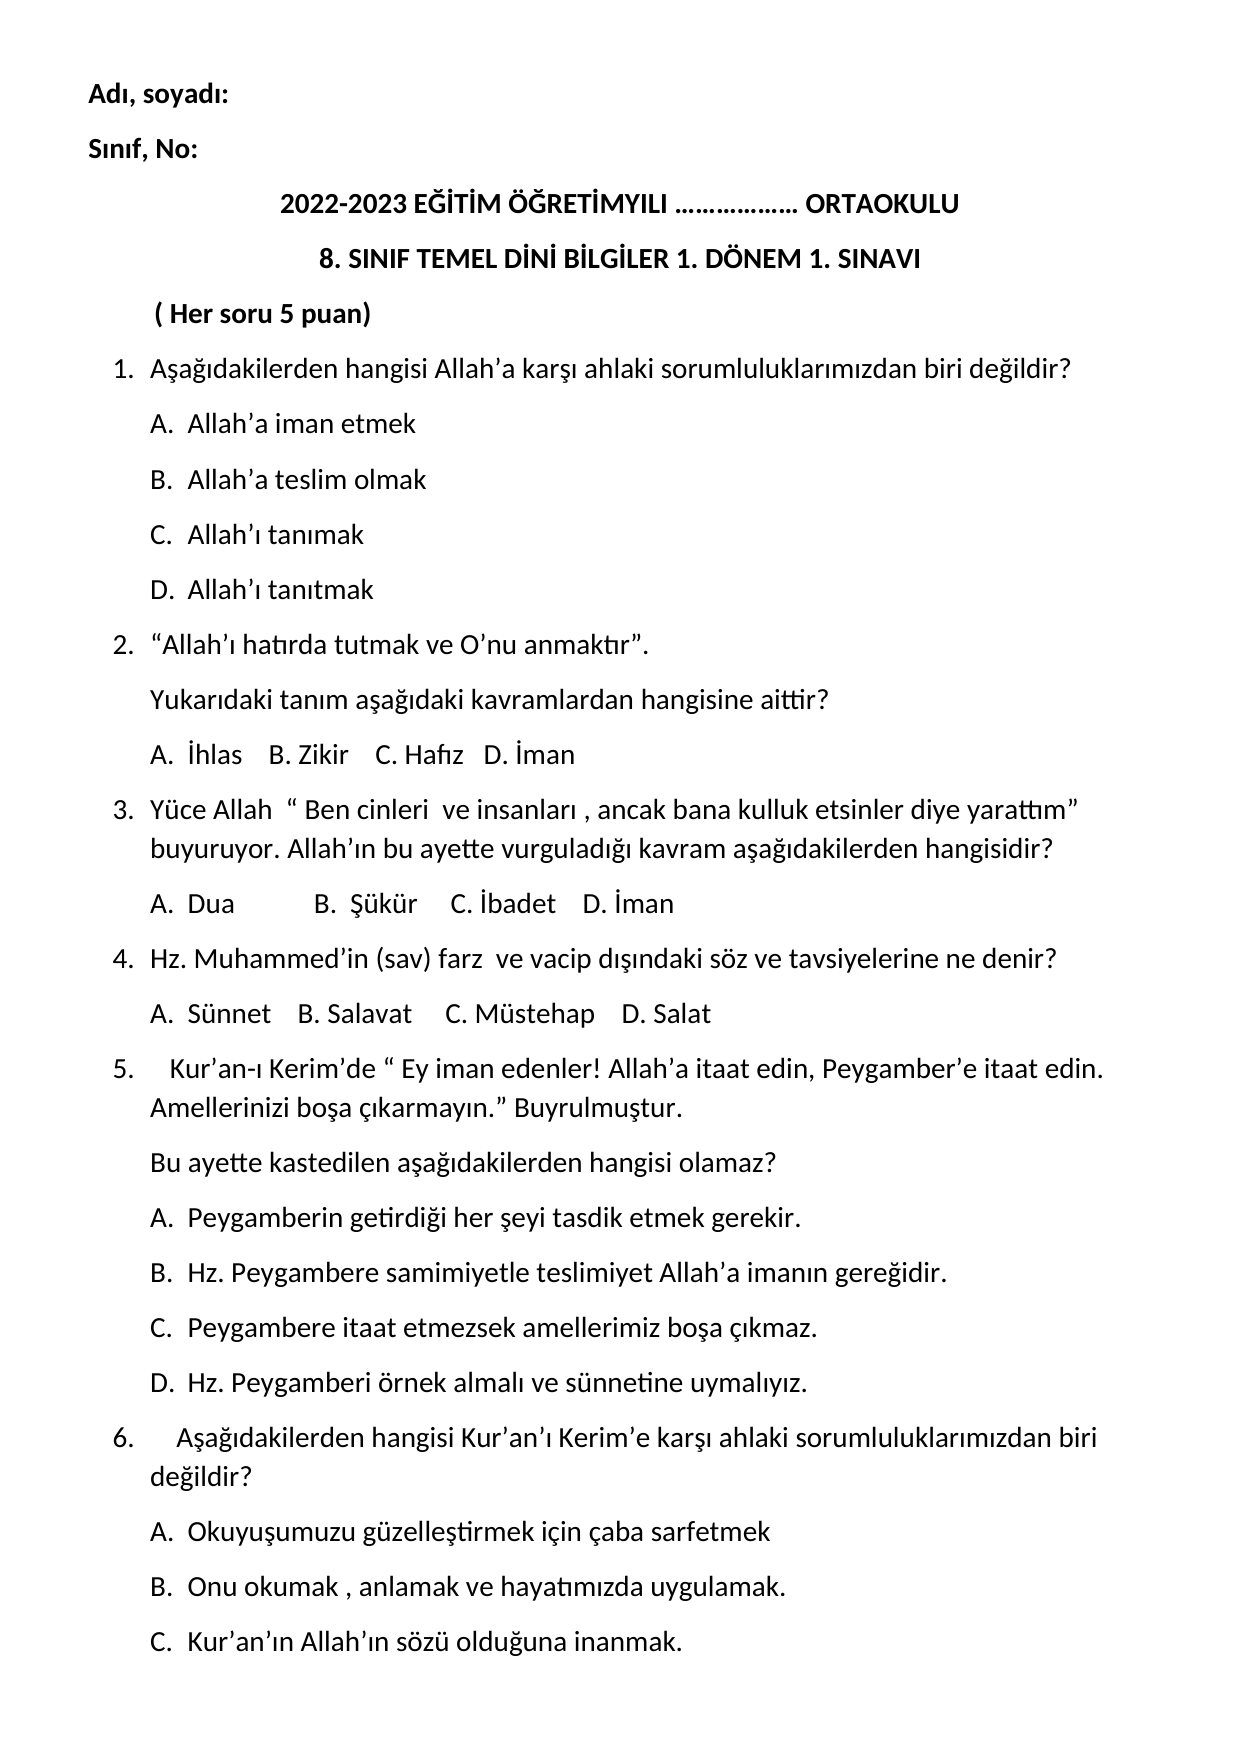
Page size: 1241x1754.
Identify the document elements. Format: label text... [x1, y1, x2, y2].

text Bu ayette kastedilen aşağıdakilerden hangisi olamaz? [150, 1144, 1165, 1179]
list Peygamberin getirdiği her şeyi tasdik etmek gerekir. [150, 1199, 1165, 1234]
list Allah’a teslim olmak [150, 461, 1165, 496]
list Sünnet B. Salavat C. Müstehap D. Salat [150, 995, 1165, 1031]
text Sınıf, No: [75, 130, 1165, 166]
list Hz. Peygambere samimiyetle teslimiyet Allah’a imanın gereğidir. [150, 1254, 1165, 1289]
list Allah’ı tanıtmak [150, 571, 1165, 607]
text ( Her soru 5 puan) [75, 295, 1165, 331]
list Kur’an-ı Kerim’de “ Ey iman edenler! Allah’a itaat edin, Peygamber’e itaat edin. Amellerinizi boşa çıkarmayın.” Buyrulmuştur. [112, 1050, 1165, 1124]
list Allah’a iman etmek [150, 406, 1165, 441]
list Yüce Allah “ Ben cinleri ve insanları , ancak bana kulluk etsinler diye yarattım” buyuruyor. Allah’ın bu ayette vurguladığı kavram aşağıdakilerden hangisidir? [112, 791, 1165, 865]
list Onu okumak , anlamak ve hayatımızda uygulamak. [150, 1568, 1165, 1603]
list Kur’an’ın Allah’ın sözü olduğuna inanmak. [150, 1623, 1165, 1659]
list Hz. Muhammed’in (sav) farz ve vacip dışındaki söz ve tavsiyelerine ne denir? [112, 940, 1165, 976]
list Allah’ı tanımak [150, 516, 1165, 551]
text 8. SINIF TEMEL DİNİ BİLGİLER 1. DÖNEM 1. SINAVI [75, 240, 1165, 276]
list Peygambere itaat etmezsek amellerimiz boşa çıkmaz. [150, 1309, 1165, 1345]
list Hz. Peygamberi örnek almalı ve sünnetine uymalıyız. [150, 1364, 1165, 1400]
list “Allah’ı hatırda tutmak ve O’nu anmaktır”. [112, 626, 1165, 662]
list Okuyuşumuzu güzelleştirmek için çaba sarfetmek [150, 1513, 1165, 1548]
list Aşağıdakilerden hangisi Allah’a karşı ahlaki sorumluluklarımızdan biri değildir? [112, 351, 1165, 386]
list Aşağıdakilerden hangisi Kur’an’ı Kerim’e karşı ahlaki sorumluluklarımızdan biri değildir? [112, 1419, 1165, 1493]
text Yukarıdaki tanım aşağıdaki kavramlardan hangisine aittir? [150, 681, 1165, 717]
text 2022-2023 EĞİTİM ÖĞRETİMYILI ……………… ORTAOKULU [75, 185, 1165, 221]
list İhlas B. Zikir C. Hafız D. İman [150, 736, 1165, 772]
text Adı, soyadı: [75, 75, 1165, 111]
list Dua B. Şükür C. İbadet D. İman [150, 885, 1165, 921]
